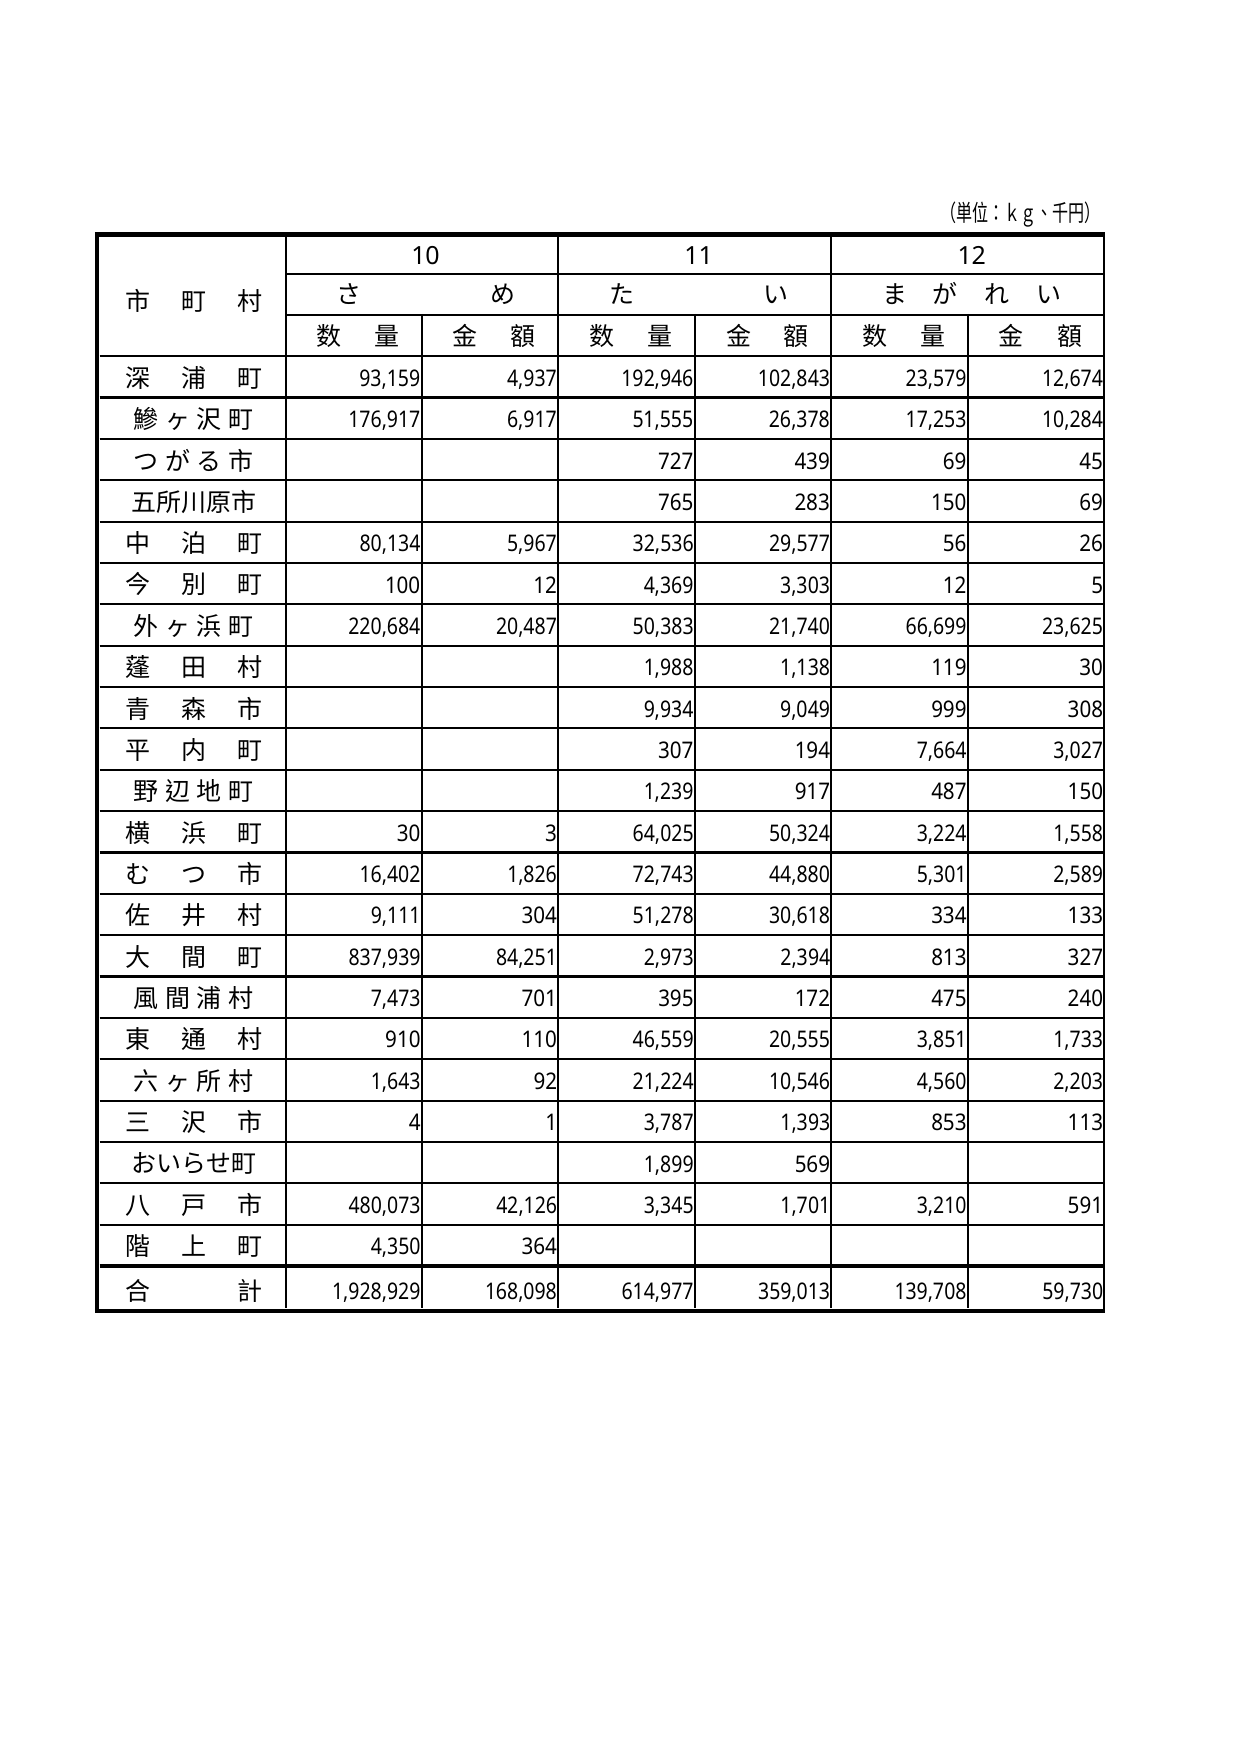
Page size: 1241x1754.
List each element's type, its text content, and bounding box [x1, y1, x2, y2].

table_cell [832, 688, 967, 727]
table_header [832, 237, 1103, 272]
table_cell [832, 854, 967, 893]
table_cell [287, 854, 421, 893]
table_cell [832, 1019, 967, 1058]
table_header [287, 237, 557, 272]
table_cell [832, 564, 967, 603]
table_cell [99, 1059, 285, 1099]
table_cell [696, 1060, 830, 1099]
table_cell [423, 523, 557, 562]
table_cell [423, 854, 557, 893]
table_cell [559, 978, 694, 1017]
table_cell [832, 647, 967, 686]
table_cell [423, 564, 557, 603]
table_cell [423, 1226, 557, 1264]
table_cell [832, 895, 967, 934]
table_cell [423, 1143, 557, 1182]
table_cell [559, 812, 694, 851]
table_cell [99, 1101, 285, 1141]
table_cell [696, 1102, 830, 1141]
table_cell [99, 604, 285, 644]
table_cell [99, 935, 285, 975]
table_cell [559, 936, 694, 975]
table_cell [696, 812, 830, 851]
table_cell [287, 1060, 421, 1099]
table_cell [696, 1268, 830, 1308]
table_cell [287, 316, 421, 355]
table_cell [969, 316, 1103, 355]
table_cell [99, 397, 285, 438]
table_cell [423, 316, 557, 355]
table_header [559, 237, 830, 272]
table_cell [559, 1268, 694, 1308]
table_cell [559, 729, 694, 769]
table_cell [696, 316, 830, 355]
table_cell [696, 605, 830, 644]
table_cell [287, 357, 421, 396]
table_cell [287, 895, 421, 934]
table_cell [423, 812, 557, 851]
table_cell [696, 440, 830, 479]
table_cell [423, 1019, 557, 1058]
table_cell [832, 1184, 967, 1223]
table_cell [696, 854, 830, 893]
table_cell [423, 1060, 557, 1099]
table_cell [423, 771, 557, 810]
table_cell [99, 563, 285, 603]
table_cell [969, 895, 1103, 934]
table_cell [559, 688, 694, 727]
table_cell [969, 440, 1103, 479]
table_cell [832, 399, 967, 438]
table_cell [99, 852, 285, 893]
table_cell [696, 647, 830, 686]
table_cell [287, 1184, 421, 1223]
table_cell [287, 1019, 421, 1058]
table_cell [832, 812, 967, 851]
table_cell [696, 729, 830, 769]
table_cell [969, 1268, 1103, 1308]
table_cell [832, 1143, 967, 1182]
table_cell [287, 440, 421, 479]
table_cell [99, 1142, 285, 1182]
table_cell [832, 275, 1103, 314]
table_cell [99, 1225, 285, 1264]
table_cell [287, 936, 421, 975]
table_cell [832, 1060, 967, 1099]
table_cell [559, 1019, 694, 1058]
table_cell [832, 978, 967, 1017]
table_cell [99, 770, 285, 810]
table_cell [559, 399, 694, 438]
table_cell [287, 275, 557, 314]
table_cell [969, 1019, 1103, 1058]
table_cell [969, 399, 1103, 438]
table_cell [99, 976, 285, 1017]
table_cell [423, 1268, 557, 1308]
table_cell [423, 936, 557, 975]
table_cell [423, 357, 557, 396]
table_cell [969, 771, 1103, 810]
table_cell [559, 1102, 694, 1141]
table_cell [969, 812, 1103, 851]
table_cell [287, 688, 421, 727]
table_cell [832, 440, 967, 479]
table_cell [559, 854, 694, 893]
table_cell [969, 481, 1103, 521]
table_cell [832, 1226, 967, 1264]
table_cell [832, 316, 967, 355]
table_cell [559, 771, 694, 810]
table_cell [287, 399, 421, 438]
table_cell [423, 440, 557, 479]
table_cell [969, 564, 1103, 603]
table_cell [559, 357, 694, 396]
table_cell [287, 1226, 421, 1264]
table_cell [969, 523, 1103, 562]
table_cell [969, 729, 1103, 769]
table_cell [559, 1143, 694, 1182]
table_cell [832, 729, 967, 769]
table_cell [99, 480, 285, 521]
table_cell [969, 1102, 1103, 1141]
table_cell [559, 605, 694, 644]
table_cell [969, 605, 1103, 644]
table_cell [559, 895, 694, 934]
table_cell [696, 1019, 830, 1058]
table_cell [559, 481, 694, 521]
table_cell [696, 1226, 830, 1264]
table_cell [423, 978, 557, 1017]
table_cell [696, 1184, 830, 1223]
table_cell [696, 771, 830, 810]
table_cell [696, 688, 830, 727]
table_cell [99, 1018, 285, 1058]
text （単位：ｋｇ、千円） [83, 196, 1100, 228]
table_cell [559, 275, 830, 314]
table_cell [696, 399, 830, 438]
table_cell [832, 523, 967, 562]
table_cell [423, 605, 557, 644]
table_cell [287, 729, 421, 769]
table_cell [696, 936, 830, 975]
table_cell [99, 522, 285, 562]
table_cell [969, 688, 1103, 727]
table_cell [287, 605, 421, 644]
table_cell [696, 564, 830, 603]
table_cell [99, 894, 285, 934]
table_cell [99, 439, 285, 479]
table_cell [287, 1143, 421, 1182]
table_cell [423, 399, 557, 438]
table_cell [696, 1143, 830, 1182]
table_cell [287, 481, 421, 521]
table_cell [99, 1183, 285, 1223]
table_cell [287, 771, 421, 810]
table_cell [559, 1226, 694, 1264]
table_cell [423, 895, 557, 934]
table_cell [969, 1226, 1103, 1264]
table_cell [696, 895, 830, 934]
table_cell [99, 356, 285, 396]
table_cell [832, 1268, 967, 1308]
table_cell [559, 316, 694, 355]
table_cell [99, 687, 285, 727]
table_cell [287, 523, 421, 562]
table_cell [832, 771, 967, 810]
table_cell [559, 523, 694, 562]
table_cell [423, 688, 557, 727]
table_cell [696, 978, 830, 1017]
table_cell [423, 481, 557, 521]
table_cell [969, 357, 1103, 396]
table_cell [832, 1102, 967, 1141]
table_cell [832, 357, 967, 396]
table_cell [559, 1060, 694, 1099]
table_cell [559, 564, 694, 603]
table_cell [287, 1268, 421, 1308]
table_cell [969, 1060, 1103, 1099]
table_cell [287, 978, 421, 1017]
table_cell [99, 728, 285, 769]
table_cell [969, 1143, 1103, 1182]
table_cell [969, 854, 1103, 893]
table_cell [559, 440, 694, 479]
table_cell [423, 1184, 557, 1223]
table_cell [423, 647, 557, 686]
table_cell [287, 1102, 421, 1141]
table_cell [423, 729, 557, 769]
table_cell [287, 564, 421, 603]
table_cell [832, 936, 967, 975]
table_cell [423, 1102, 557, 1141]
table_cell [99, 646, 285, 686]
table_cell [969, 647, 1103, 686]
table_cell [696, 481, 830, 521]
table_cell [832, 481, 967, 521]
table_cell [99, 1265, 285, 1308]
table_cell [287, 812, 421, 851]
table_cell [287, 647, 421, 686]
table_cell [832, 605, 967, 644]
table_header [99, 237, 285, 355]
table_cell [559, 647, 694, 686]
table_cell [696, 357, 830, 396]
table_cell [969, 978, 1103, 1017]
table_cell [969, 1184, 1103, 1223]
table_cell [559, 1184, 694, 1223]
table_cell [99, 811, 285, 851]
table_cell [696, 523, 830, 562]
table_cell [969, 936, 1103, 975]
